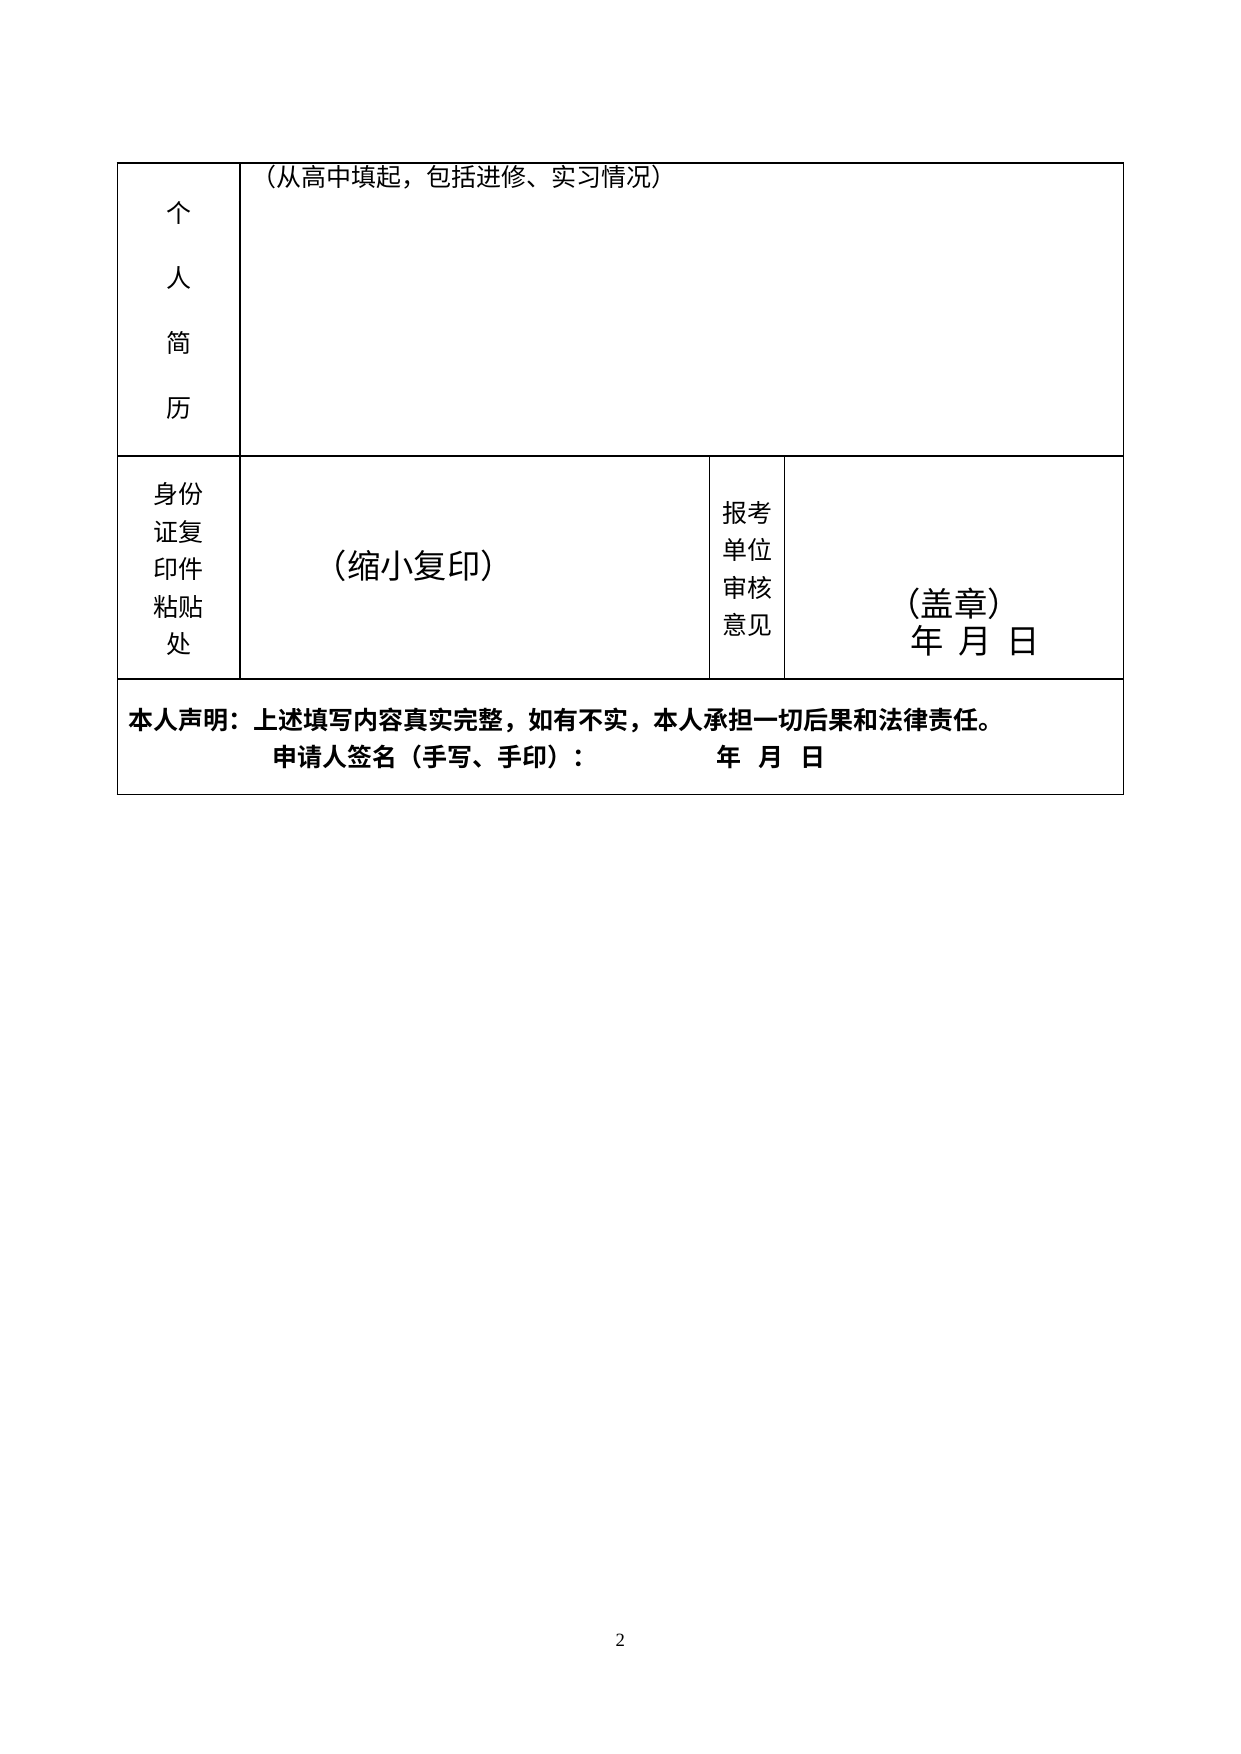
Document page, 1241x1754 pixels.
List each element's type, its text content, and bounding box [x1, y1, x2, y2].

table_cell 个 人 简 历 [118, 164, 239, 455]
table_cell 报考单位审核意见 [710, 457, 784, 678]
table_cell 本人声明：上述填写内容真实完整，如有不实，本人承担一切后果和法律责任。 申请人签名（手写、手印）： 年 月 日 [118, 680, 1123, 794]
table_cell 身份 证复 印件 粘贴 处 [118, 457, 239, 678]
table_cell （缩小复印） [241, 457, 709, 678]
table_cell （从高中填起，包括进修、实习情况） [241, 164, 1123, 455]
table_cell （盖章） 年 月 日 [785, 457, 1123, 678]
